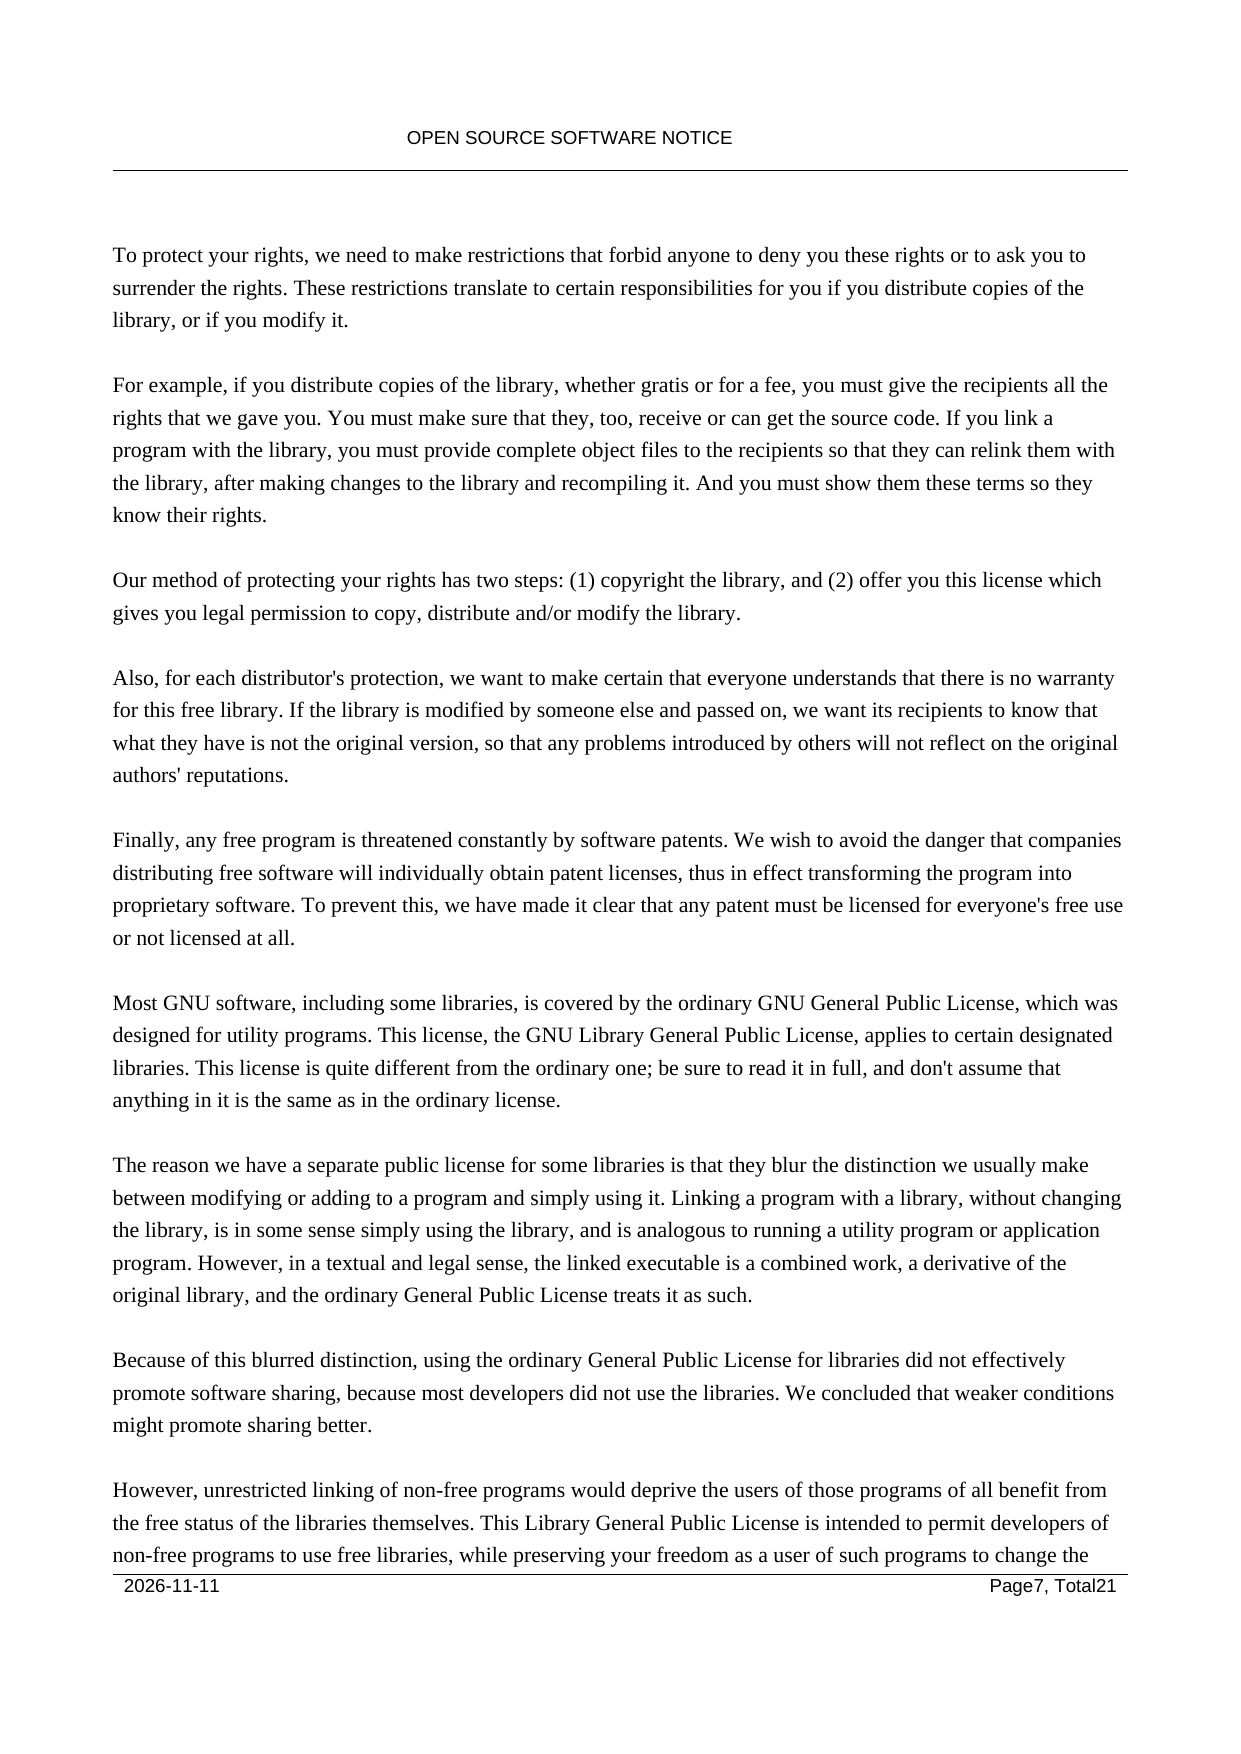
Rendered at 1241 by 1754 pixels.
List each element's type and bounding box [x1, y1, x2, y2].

text [112, 206, 1128, 1571]
